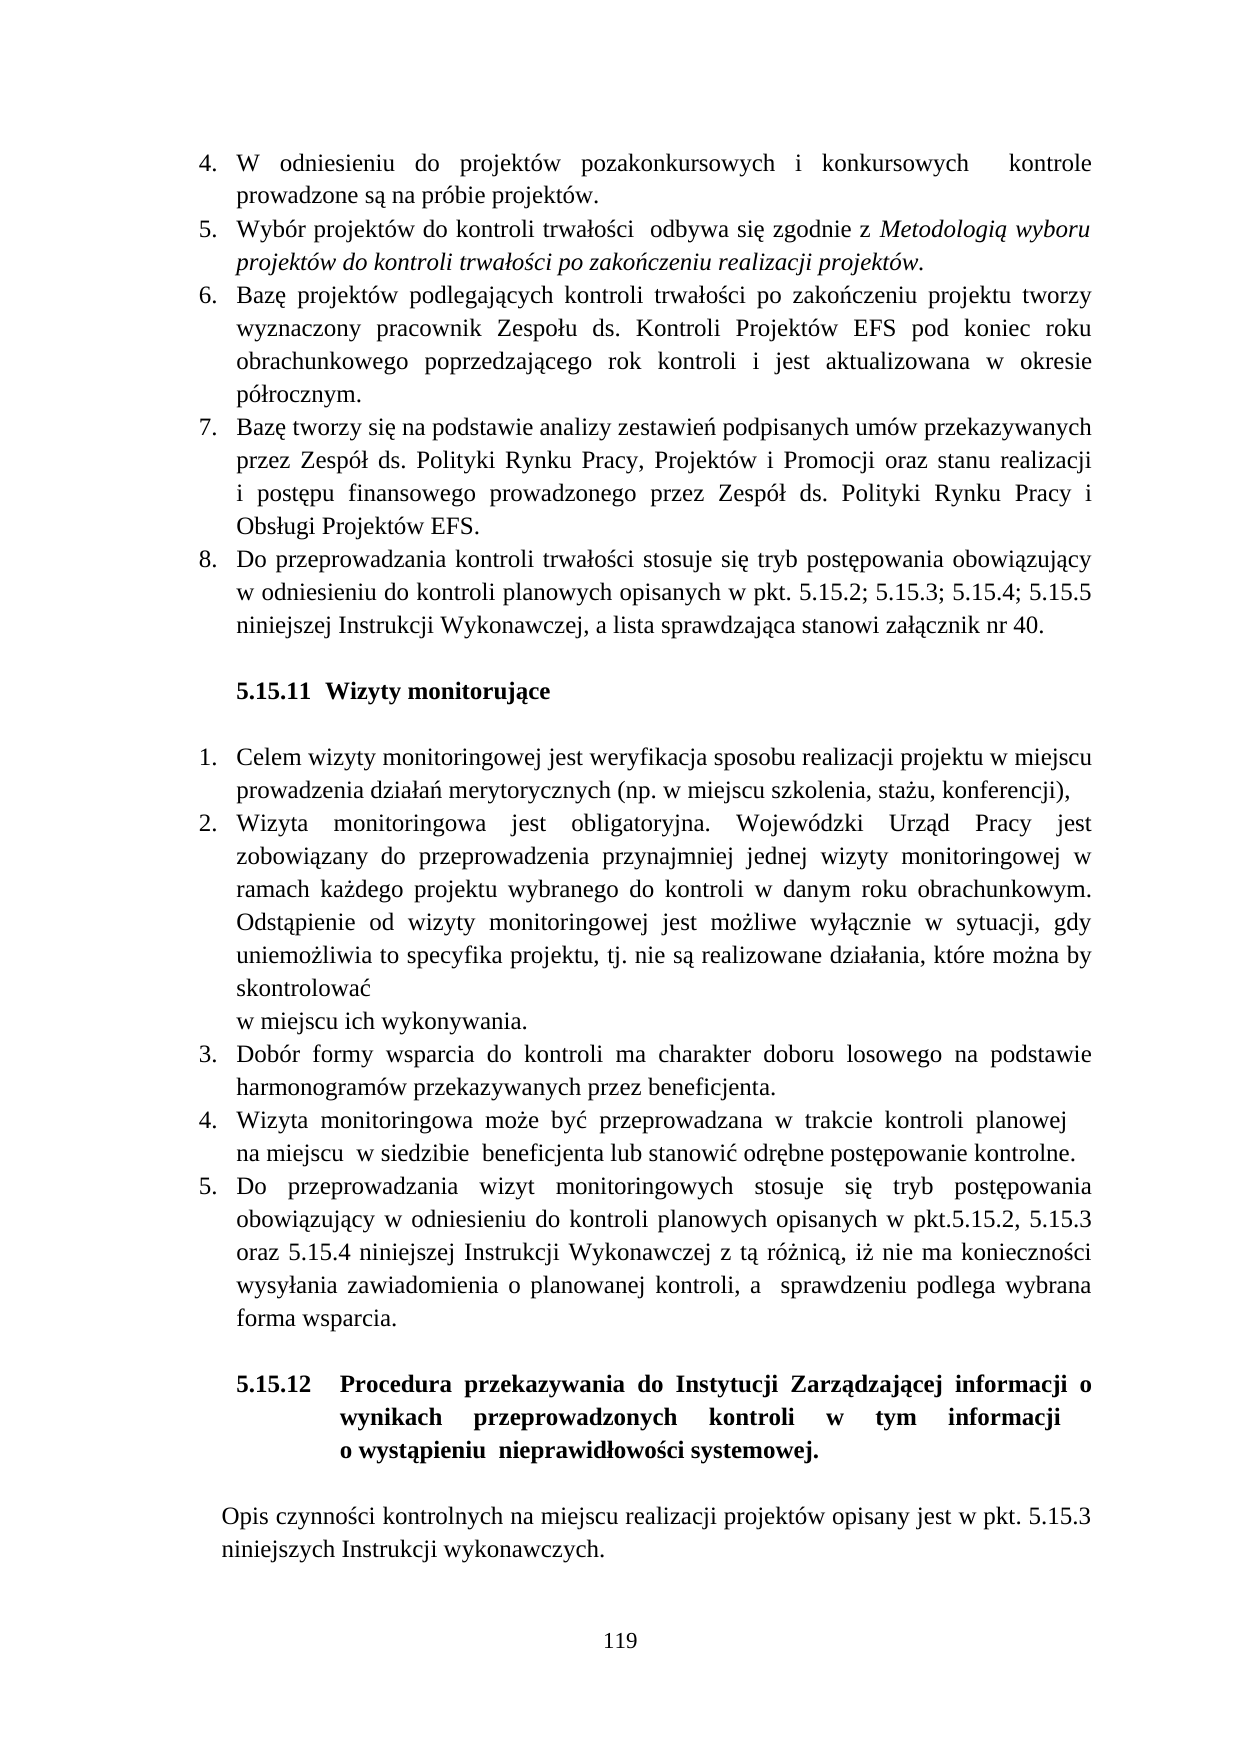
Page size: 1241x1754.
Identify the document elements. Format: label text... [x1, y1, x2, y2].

list Bazę tworzy się na podstawie analizy zestawień podpisanych umów przekazywanych przez Zespół ds. Polityki Rynku Pracy, Projektów i Promocji oraz stanu realizacji i postępu finansowego prowadzonego przez Zespół ds. Polityki Rynku Pracy i Obsługi Projektów EFS. [199, 412, 1093, 539]
list Do przeprowadzania kontroli trwałości stosuje się tryb postępowania obowiązujący w odniesieniu do kontroli planowych opisanych w pkt. 5.15.2; 5.15.3; 5.15.4; 5.15.5 niniejszej Instrukcji Wykonawczej, a lista sprawdzająca stanowi załącznik nr 40. [199, 544, 1093, 639]
list Bazę projektów podlegających kontroli trwałości po zakończeniu projektu tworzy wyznaczony pracownik Zespołu ds. Kontroli Projektów EFS pod koniec roku obrachunkowego poprzedzającego rok kontroli i jest aktualizowana w okresie półrocznym. [199, 280, 1093, 407]
list Dobór formy wsparcia do kontroli ma charakter doboru losowego na podstawie harmonogramów przekazywanych przez beneficjenta. [199, 1039, 1093, 1101]
list Wizyta monitoringowa jest obligatoryjna. Wojewódzki Urząd Pracy jest zobowiązany do przeprowadzenia przynajmniej jednej wizyty monitoringowej w ramach każdego projektu wybranego do kontroli w danym roku obrachunkowym. Odstąpienie od wizyty monitoringowej jest możliwe wyłącznie w sytuacji, gdy uniemożliwia to specyfika projektu, tj. nie są realizowane działania, które można by skontrolować w miejscu ich wykonywania. [199, 808, 1093, 1035]
list Celem wizyty monitoringowej jest weryfikacja sposobu realizacji projektu w miejscu prowadzenia działań merytorycznych (np. w miejscu szkolenia, stażu, konferencji), [199, 742, 1093, 804]
list Do przeprowadzania wizyt monitoringowych stosuje się tryb postępowania obowiązujący w odniesieniu do kontroli planowych opisanych w pkt.5.15.2, 5.15.3 oraz 5.15.4 niniejszej Instrukcji Wykonawczej z tą różnicą, iż nie ma konieczności wysyłania zawiadomienia o planowanej kontroli, a sprawdzeniu podlega wybrana forma wsparcia. [199, 1171, 1093, 1332]
list Wizyta monitoringowa może być przeprowadzana w trakcie kontroli planowej na miejscu w siedzibie beneficjenta lub stanowić odrębne postępowanie kontrolne. [199, 1105, 1093, 1167]
list Wybór projektów do kontroli trwałości odbywa się zgodnie z Metodologią wyboru projektów do kontroli trwałości po zakończeniu realizacji projektów. [199, 214, 1093, 275]
subtitle Procedura przekazywania do Instytucji Zarządzającej informacji o wynikach przeprowadzonych kontroli w tym informacji o wystąpieniu nieprawidłowości systemowej. [236, 1369, 1093, 1464]
subtitle Wizyty monitorujące [236, 676, 1093, 705]
text Opis czynności kontrolnych na miejscu realizacji projektów opisany jest w pkt. 5.15.3 niniejszych Instrukcji wykonawczych. [221, 1501, 1093, 1563]
list W odniesieniu do projektów pozakonkursowych i konkursowych kontrole prowadzone są na próbie projektów. [199, 148, 1093, 209]
